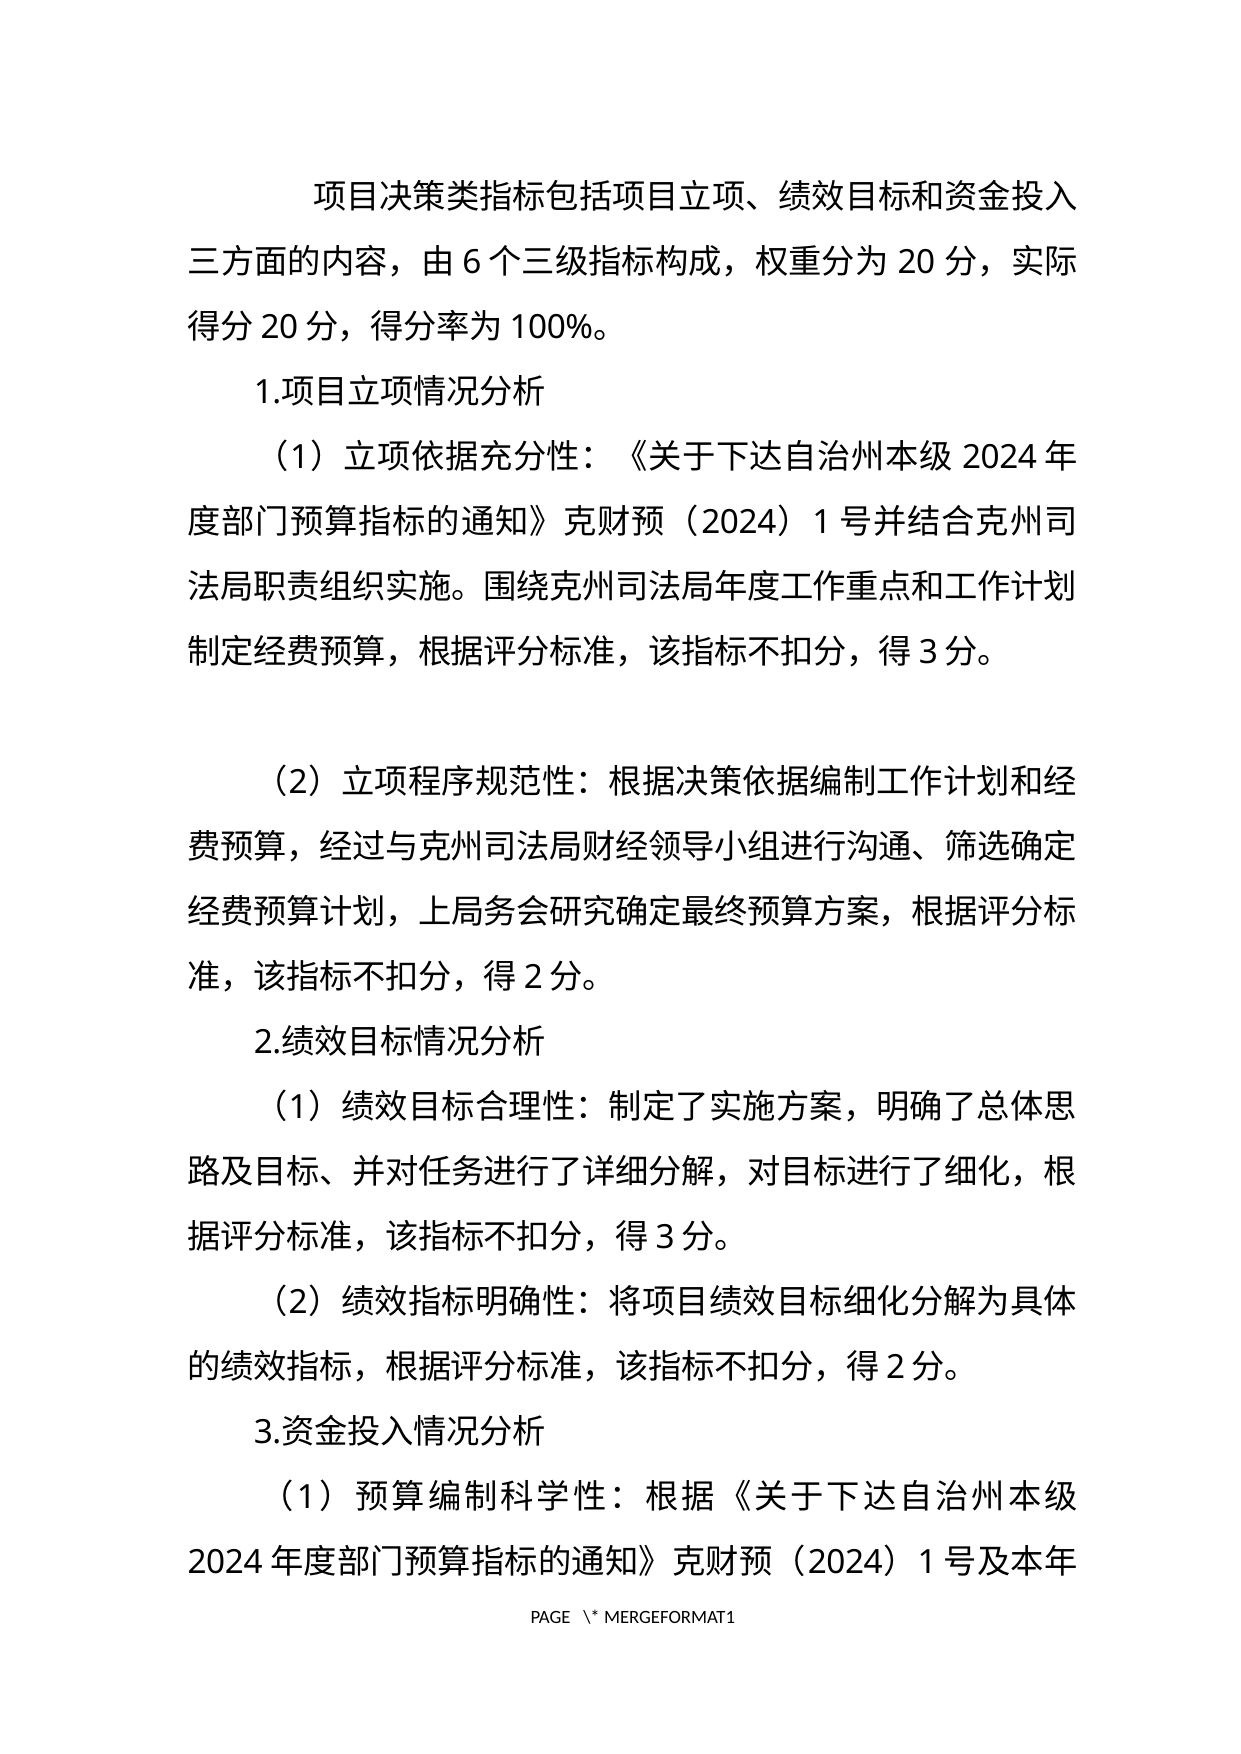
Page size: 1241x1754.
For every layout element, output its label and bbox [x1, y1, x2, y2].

text [187, 162, 1078, 1592]
